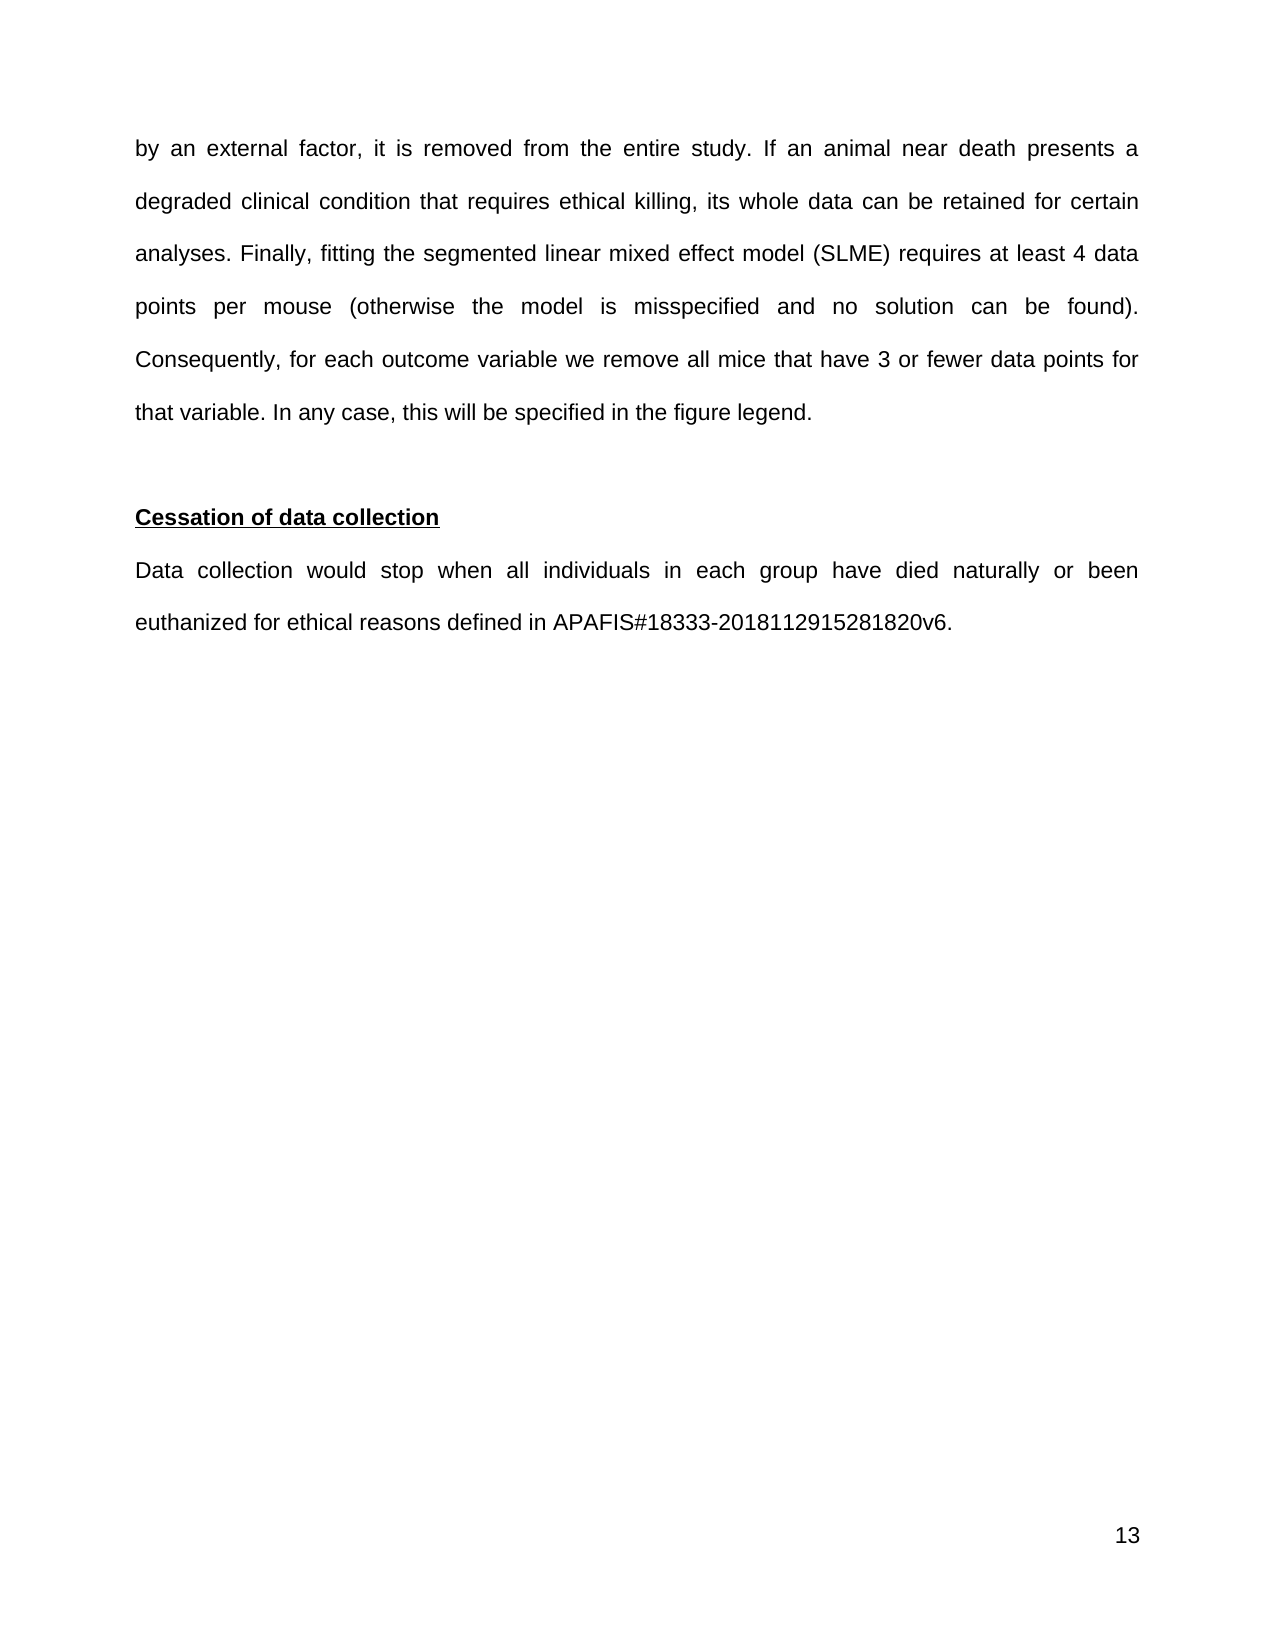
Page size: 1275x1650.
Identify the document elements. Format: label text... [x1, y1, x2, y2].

text Data collection would stop when all individuals in each group have died naturally or been euthanized for ethical reasons defined in APAFIS#18333-2018112915281820v6. [135, 557, 1140, 636]
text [135, 135, 1140, 425]
subtitle Cessation of data collection [135, 504, 1140, 530]
